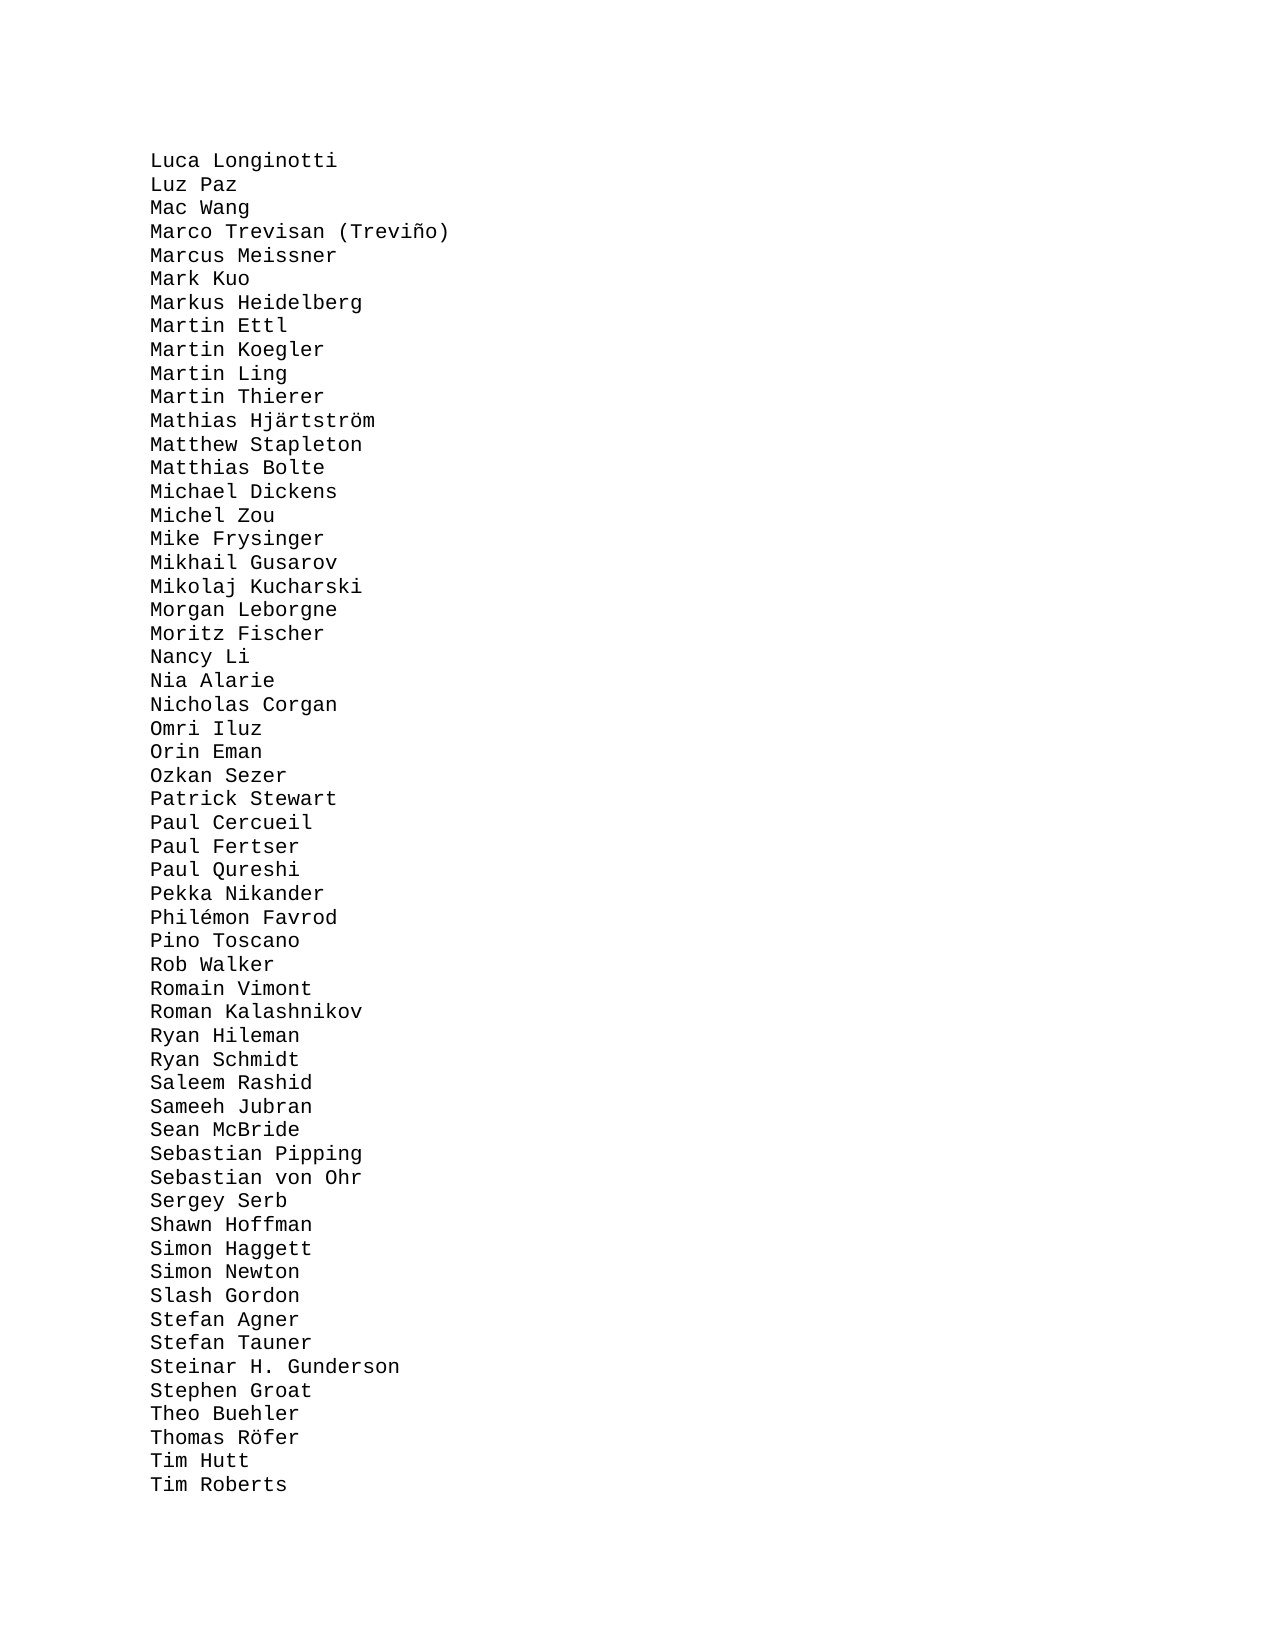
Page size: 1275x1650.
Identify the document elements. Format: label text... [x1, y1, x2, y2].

text Martin Koegler [150, 339, 1125, 363]
text Martin Thierer [150, 386, 1125, 410]
text Simon Haggett [150, 1238, 1125, 1261]
text Tim Hutt [150, 1451, 1125, 1474]
text Mikolaj Kucharski [150, 576, 1125, 599]
text Saleem Rashid [150, 1072, 1125, 1096]
text Shawn Hoffman [150, 1214, 1125, 1238]
text Stefan Tauner [150, 1332, 1125, 1356]
text Mike Frysinger [150, 528, 1125, 552]
text Luz Paz [150, 174, 1125, 197]
text Marcus Meissner [150, 244, 1125, 268]
text Martin Ling [150, 363, 1125, 386]
text Ryan Hileman [150, 1025, 1125, 1048]
text Sameeh Jubran [150, 1096, 1125, 1119]
text Pekka Nikander [150, 883, 1125, 907]
text Sebastian Pipping [150, 1143, 1125, 1167]
text Morgan Leborgne [150, 599, 1125, 623]
text Mac Wang [150, 197, 1125, 221]
text Ozkan Sezer [150, 765, 1125, 788]
text Philémon Favrod [150, 907, 1125, 930]
text Ryan Schmidt [150, 1048, 1125, 1072]
text Omri Iluz [150, 717, 1125, 741]
text Sergey Serb [150, 1190, 1125, 1214]
text Thomas Röfer [150, 1427, 1125, 1451]
text Sebastian von Ohr [150, 1167, 1125, 1190]
text Mark Kuo [150, 268, 1125, 292]
text Matthias Bolte [150, 457, 1125, 481]
text Theo Buehler [150, 1403, 1125, 1427]
text Paul Qureshi [150, 859, 1125, 883]
text Romain Vimont [150, 978, 1125, 1001]
text Luca Longinotti [150, 150, 1125, 174]
text Martin Ettl [150, 316, 1125, 339]
text Nia Alarie [150, 670, 1125, 694]
text Mathias Hjärtström [150, 410, 1125, 434]
text Mikhail Gusarov [150, 552, 1125, 576]
text Nancy Li [150, 647, 1125, 670]
text Nicholas Corgan [150, 694, 1125, 717]
text Steinar H. Gunderson [150, 1356, 1125, 1379]
text Stefan Agner [150, 1309, 1125, 1332]
text Slash Gordon [150, 1285, 1125, 1309]
text Marco Trevisan (Treviño) [150, 221, 1125, 244]
text Moritz Fischer [150, 623, 1125, 647]
text Rob Walker [150, 954, 1125, 978]
text Michel Zou [150, 505, 1125, 528]
text Orin Eman [150, 741, 1125, 765]
text Markus Heidelberg [150, 292, 1125, 316]
text Paul Fertser [150, 836, 1125, 859]
text Tim Roberts [150, 1474, 1125, 1498]
text Pino Toscano [150, 930, 1125, 954]
text Michael Dickens [150, 481, 1125, 505]
text Stephen Groat [150, 1379, 1125, 1403]
text Patrick Stewart [150, 788, 1125, 812]
text Roman Kalashnikov [150, 1001, 1125, 1025]
text Simon Newton [150, 1261, 1125, 1285]
text Paul Cercueil [150, 812, 1125, 836]
text Sean McBride [150, 1119, 1125, 1143]
text Matthew Stapleton [150, 434, 1125, 457]
